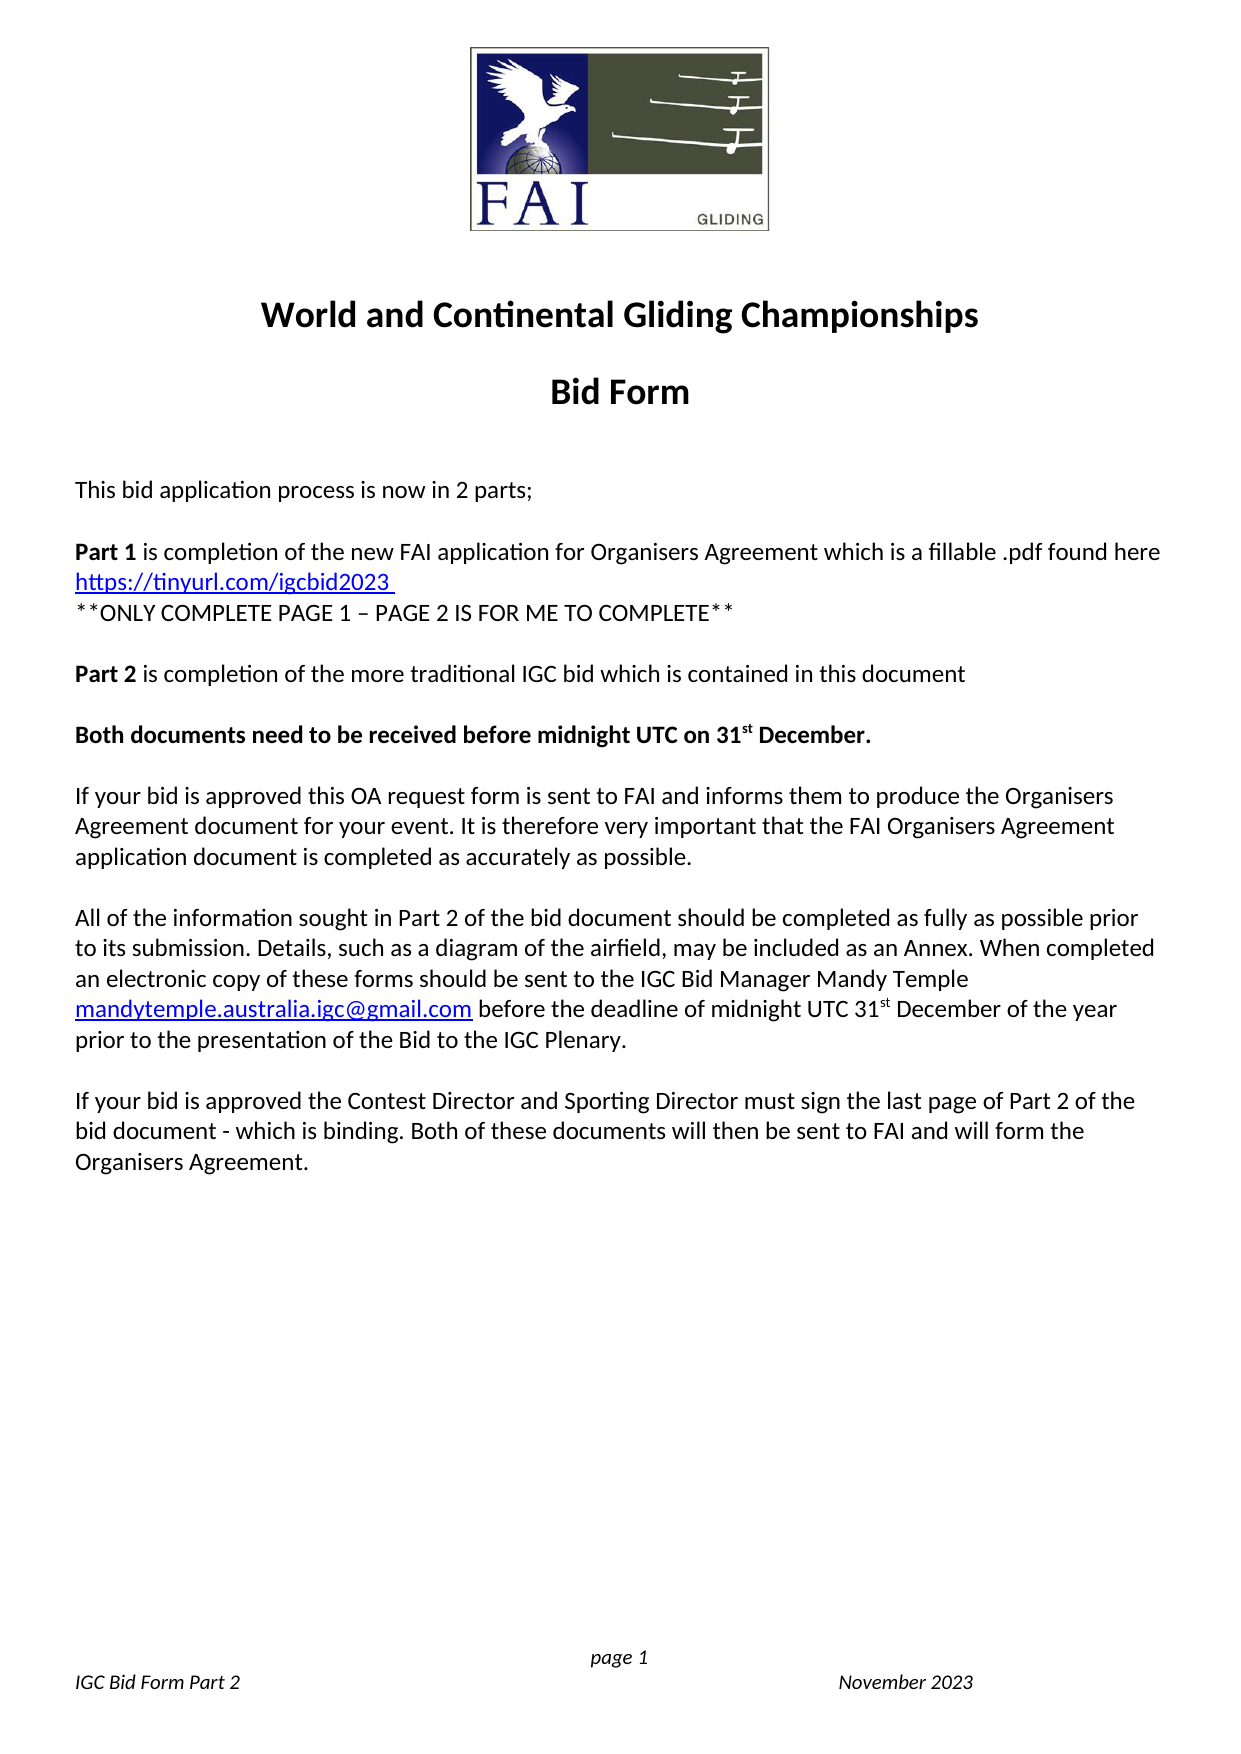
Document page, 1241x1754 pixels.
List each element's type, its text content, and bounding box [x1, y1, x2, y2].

text Both documents need to be received before midnight UTC on 31st December. [75, 719, 1165, 749]
text **ONLY COMPLETE PAGE 1 – PAGE 2 IS FOR ME TO COMPLETE** [75, 597, 1165, 627]
picture [470, 47, 770, 231]
text All of the information sought in Part 2 of the bid document should be completed as fully as possible prior to its submission. Details, such as a diagram of the airfield, may be included as an Annex. When completed an electronic copy of these forms should be sent to the IGC Bid Manager Mandy Temple [75, 902, 1165, 993]
title Bid Form [75, 368, 1165, 413]
title World and Continental Gliding Championships [75, 291, 1165, 337]
text mandytemple.australia.igc@gmail.com before the deadline of midnight UTC 31st December of the year prior to the presentation of the Bid to the IGC Plenary. [75, 993, 1165, 1054]
text Part 2 is completion of the more traditional IGC bid which is contained in this document [75, 658, 1165, 688]
text If your bid is approved this OA request form is sent to FAI and informs them to produce the Organisers Agreement document for your event. It is therefore very important that the FAI Organisers Agreement application document is completed as accurately as possible. [75, 780, 1165, 871]
text This bid application process is now in 2 parts; [75, 474, 1165, 505]
text https://tinyurl.com/igcbid2023 [75, 566, 1165, 597]
text Part 1 is completion of the new FAI application for Organisers Agreement which is a fillable .pdf found here [75, 536, 1165, 566]
text If your bid is approved the Contest Director and Sporting Director must sign the last page of Part 2 of the bid document - which is binding. Both of these documents will then be sent to FAI and will form the Organisers Agreement. [75, 1085, 1165, 1177]
